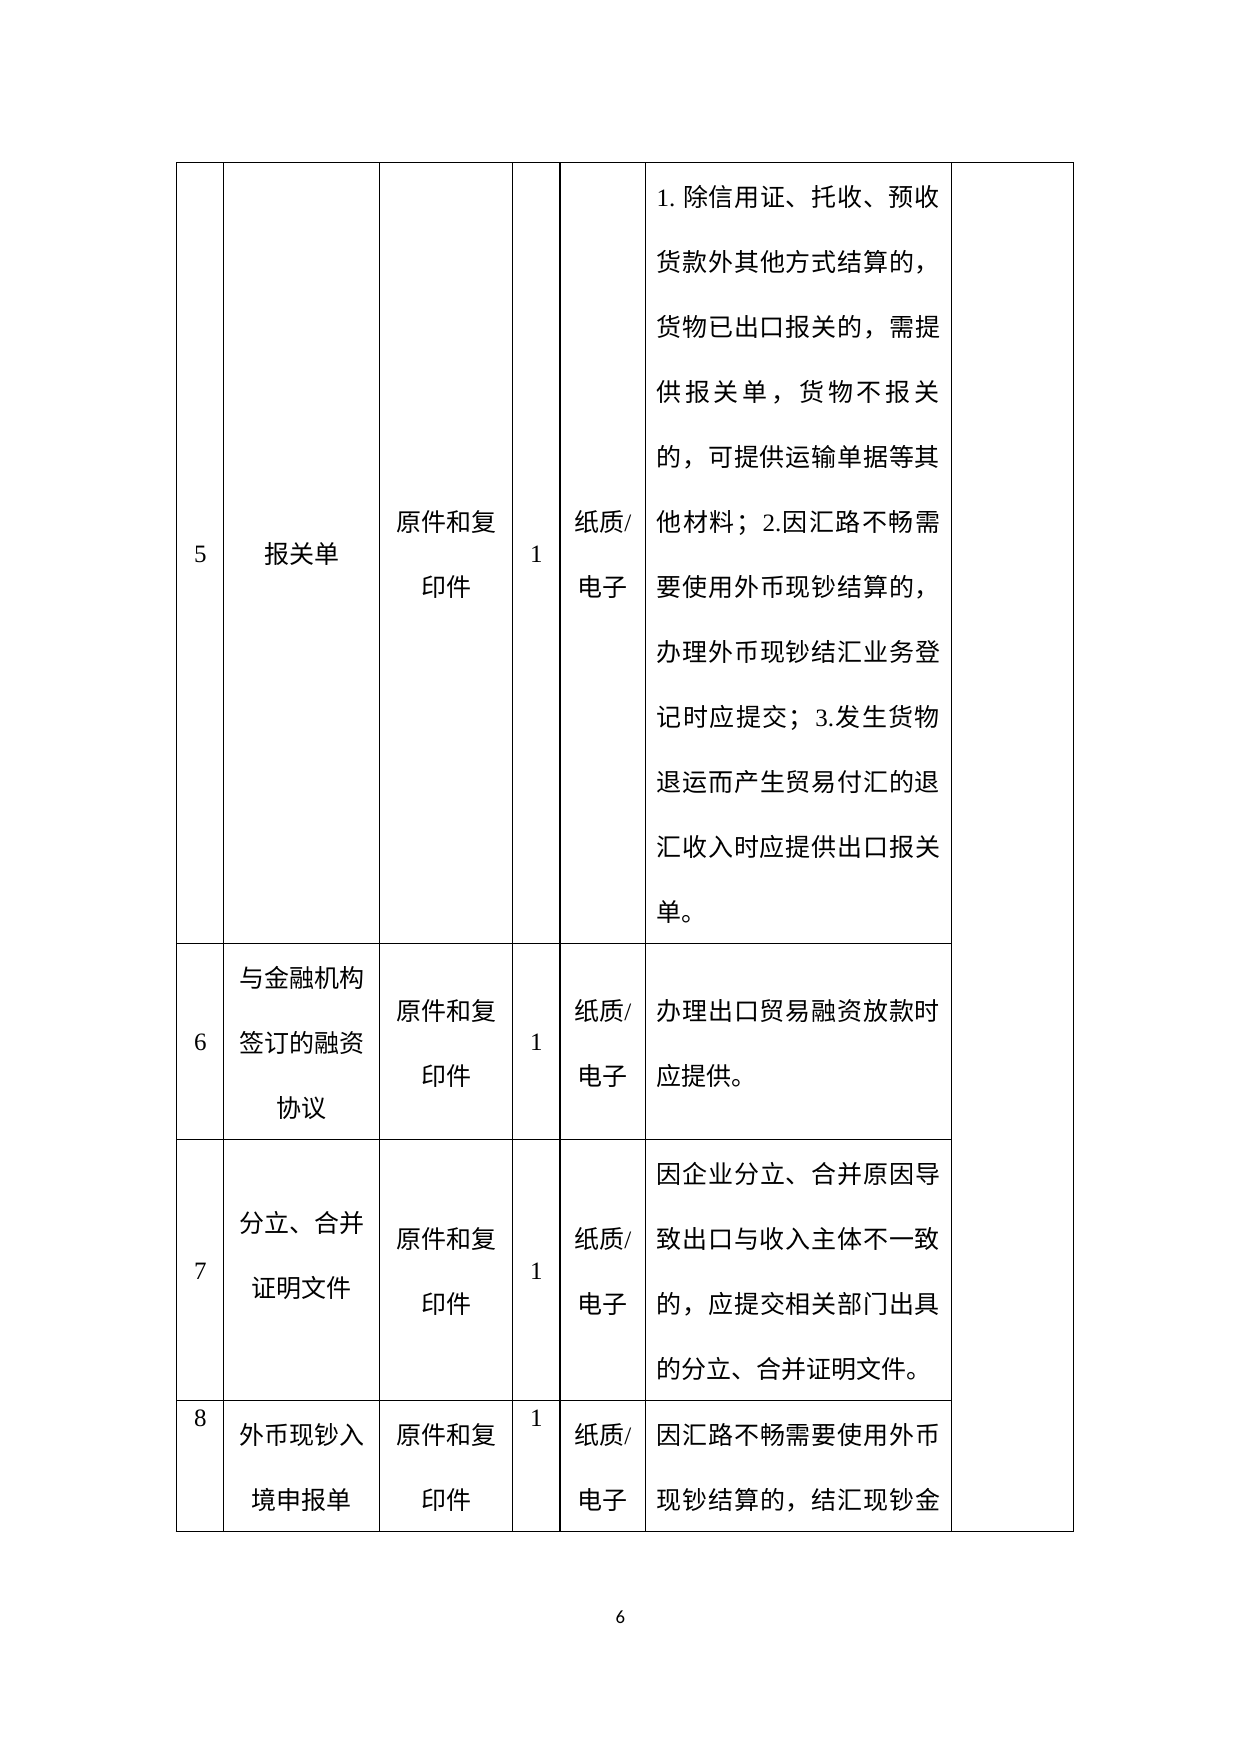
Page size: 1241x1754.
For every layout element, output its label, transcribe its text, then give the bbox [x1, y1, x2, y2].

table_cell 分立、合并证明文件 [224, 1140, 379, 1400]
table_cell 原件和复印件 [380, 944, 512, 1139]
table_cell 5 [177, 163, 223, 943]
table_cell 纸质/电子 [561, 1401, 645, 1531]
table_cell 原件和复印件 [380, 163, 512, 943]
table_cell 1 [513, 1401, 559, 1531]
table_cell 原件和复印件 [380, 1140, 512, 1400]
table_cell 办理出口贸易融资放款时应提供。 [646, 944, 951, 1139]
table_cell 外币现钞入境申报单 [224, 1401, 379, 1531]
table_cell 1 [513, 944, 559, 1139]
table_cell 报关单 [224, 163, 379, 943]
table_cell 因企业分立、合并原因导致出口与收入主体不一致的，应提交相关部门出具的分立、合并证明文件。 [646, 1140, 951, 1400]
table_cell 6 [177, 944, 223, 1139]
table_cell 1 [513, 1140, 559, 1400]
table_cell 8 [177, 1401, 223, 1531]
table_cell 1 [513, 163, 559, 943]
table_cell 7 [177, 1140, 223, 1400]
table_cell 纸质/电子 [561, 944, 645, 1139]
table_cell 1. 除信用证、托收、预收货款外其他方式结算的，货物已出口报关的，需提供报关单，货物不报关的，可提供运输单据等其他材料；2.因汇路不畅需要使用外币现钞结算的，办理外币现钞结汇业务登记时应提交；3.发生货物退运而产生贸易付汇的退汇收入时应提供出口报关单。 [646, 163, 951, 943]
table_cell 纸质/电子 [561, 1140, 645, 1400]
table_cell 与金融机构签订的融资协议 [224, 944, 379, 1139]
table_cell 原件和复印件 [380, 1401, 512, 1531]
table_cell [646, 1401, 951, 1531]
table_cell 纸质/电子 [561, 163, 645, 943]
